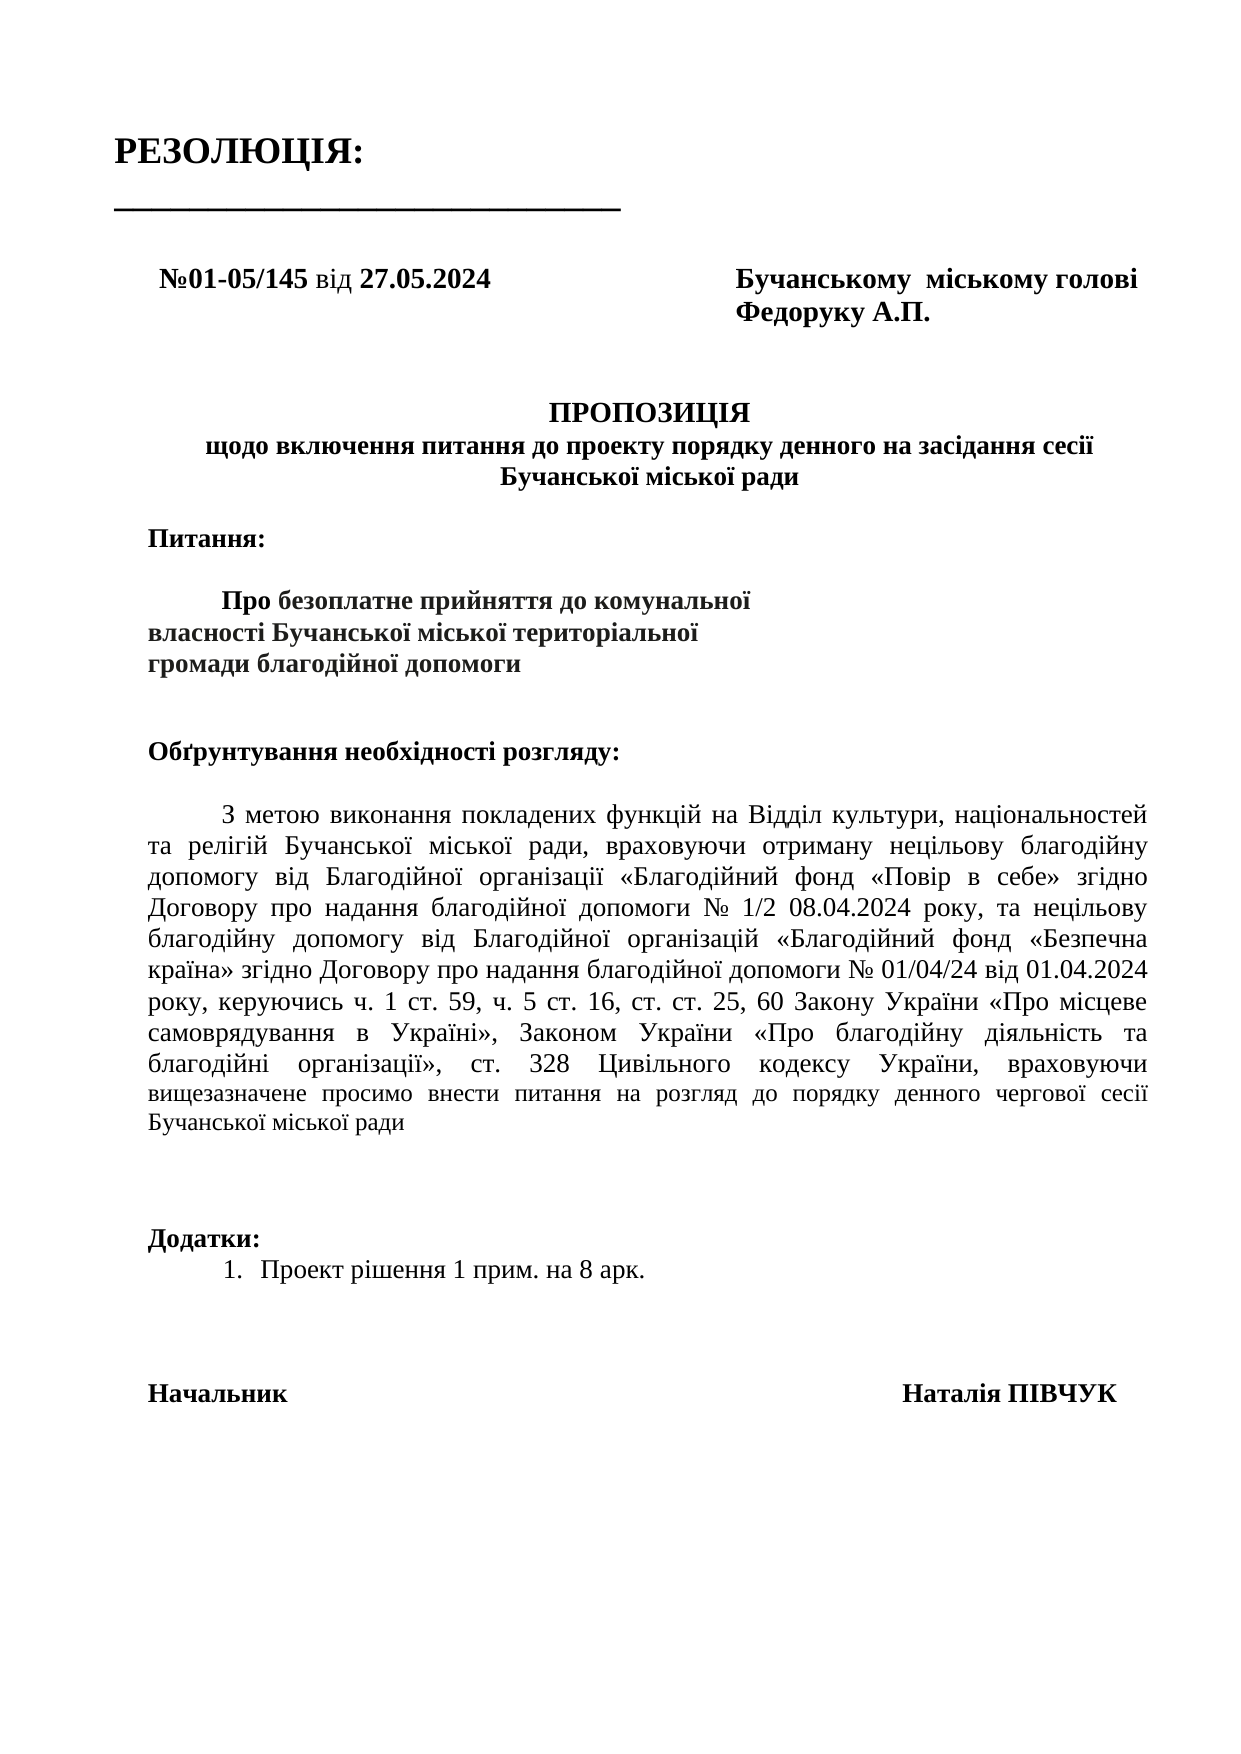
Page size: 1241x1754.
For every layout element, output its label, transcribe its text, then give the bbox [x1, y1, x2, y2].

text Начальник Наталія ПІВЧУК [148, 1377, 1152, 1409]
text громади благодійної допомоги [148, 647, 1152, 678]
text Питання: [148, 522, 1149, 553]
text власності Бучанської міської територіальної [148, 616, 1152, 647]
text щодо включення питання до проекту порядку денного на засідання сесії Бучанської міської ради [148, 429, 1152, 491]
table_header №01-05/145 від 27.05.2024 [148, 261, 720, 328]
text Обґрунтування необхідності розгляду: [148, 735, 1149, 767]
text Про безоплатне прийняття до комунальної [148, 584, 1152, 616]
text Додатки: [148, 1222, 1149, 1253]
text З метою виконання покладених функцій на Відділ культури, національностей та релігій Бучанської міської ради, враховуючи отриману нецільову благодійну допомогу від Благодійної організації «Благодійний фонд «Повір в себе» згідно Договору про надання благодійної допомоги № 1/2 08.04.2024 року, та нецільову благодійну допомогу від Благодійної організацій «Благодійний фонд «Безпечна країна» згідно Договору про надання благодійної допомоги № 01/04/24 від 01.04.2024 року, керуючись ч. 1 ст. 59, ч. 5 ст. 16, ст. ст. 25, 60 Закону України «Про місцеве самоврядування в Україні», Законом України «Про благодійну діяльність та благодійні організації», ст. 328 Цивільного кодексу України, враховуючи вищезазначене просимо внести питання на розгляд до порядку денного чергової сесії Бучанської міської ради [148, 798, 1149, 1136]
table_header Бучанському міському голові Федоруку А.П. [720, 261, 1178, 328]
list Проект рішення 1 прим. на 8 арк. [223, 1253, 1149, 1284]
text ПРОПОЗИЦІЯ [148, 395, 1152, 429]
